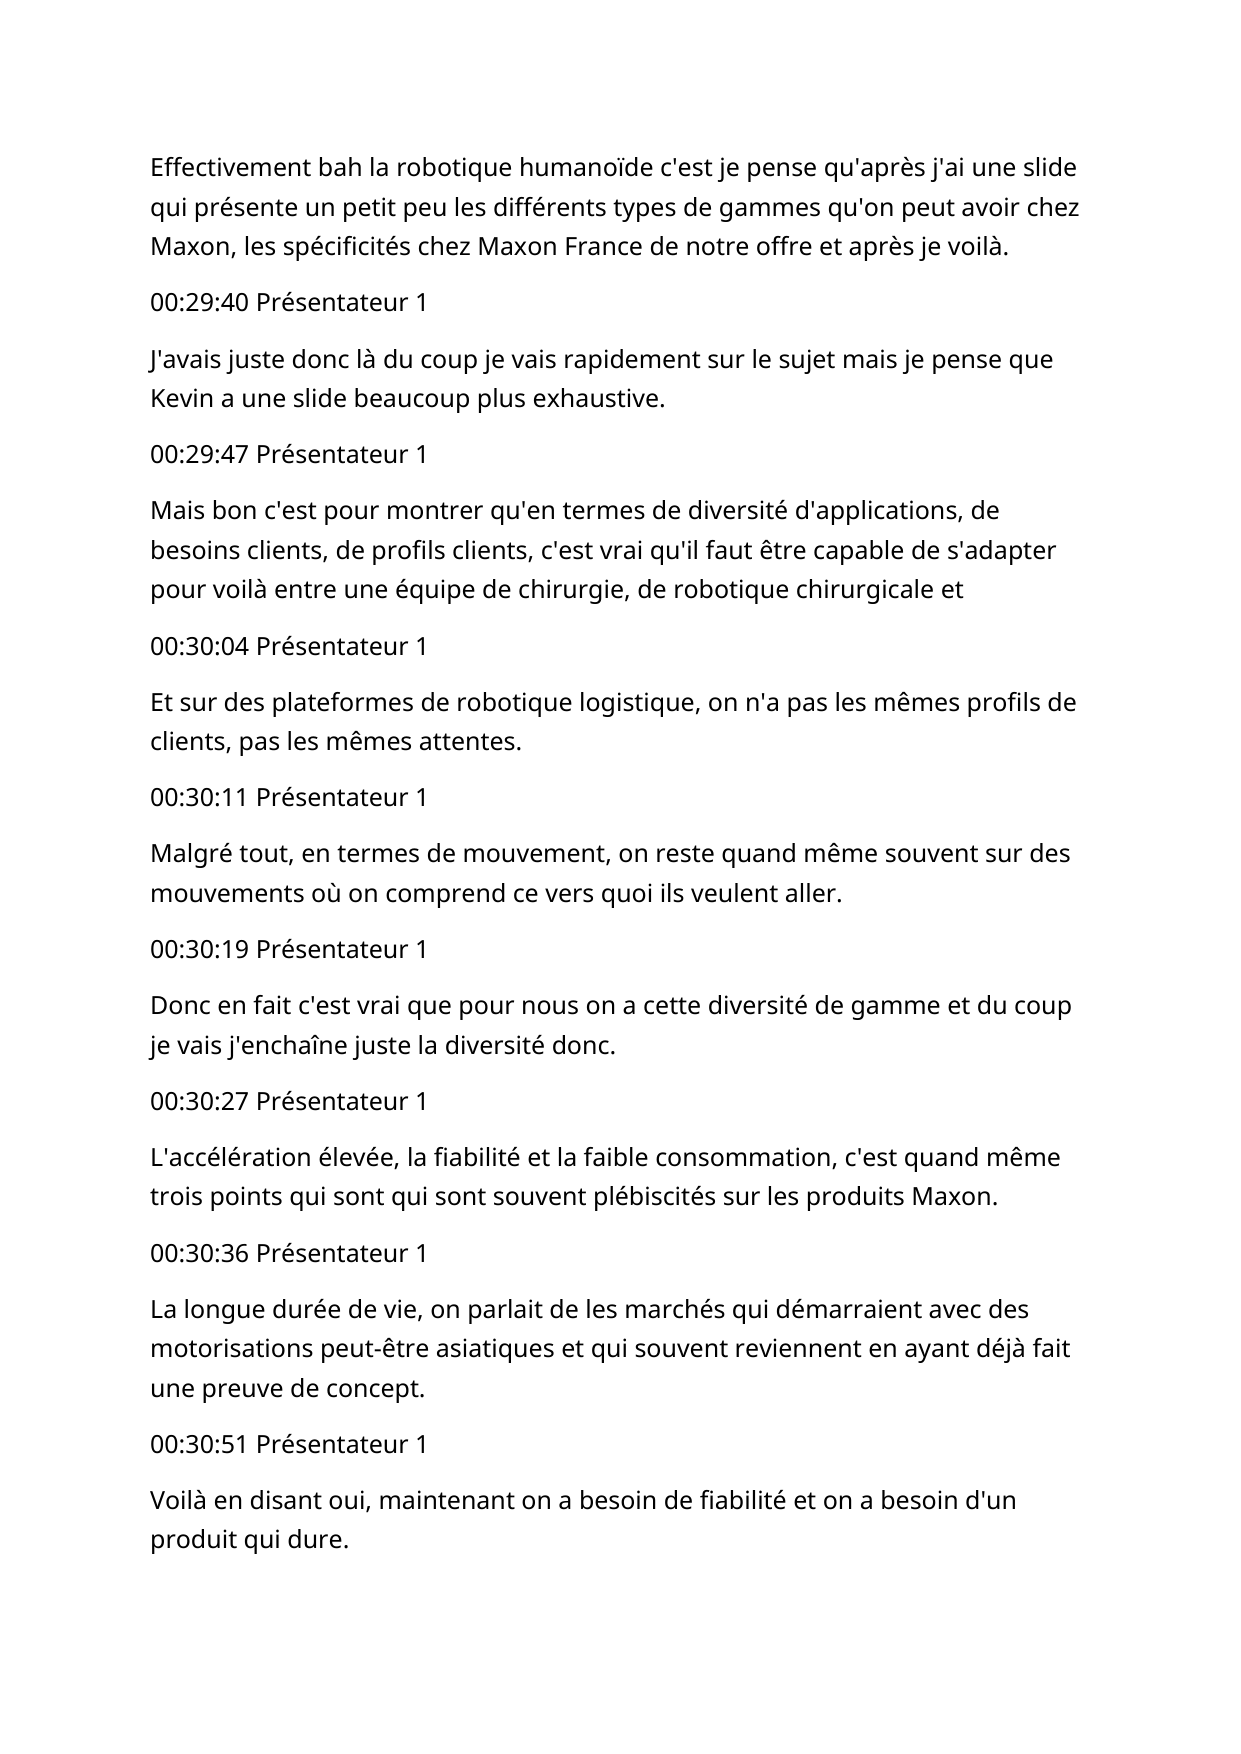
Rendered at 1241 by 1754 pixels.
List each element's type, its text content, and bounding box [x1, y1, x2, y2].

text 00:30:36 Présentateur 1 [150, 1235, 1090, 1269]
text Donc en fait c'est vrai que pour nous on a cette diversité de gamme et du coup je vais j'enchaîne juste la diversité donc. [150, 988, 1090, 1061]
text Mais bon c'est pour montrer qu'en termes de diversité d'applications, de besoins clients, de profils clients, c'est vrai qu'il faut être capable de s'adapter pour voilà entre une équipe de chirurgie, de robotique chirurgicale et [150, 493, 1090, 606]
text J'avais juste donc là du coup je vais rapidement sur le sujet mais je pense que Kevin a une slide beaucoup plus exhaustive. [150, 341, 1090, 415]
text 00:30:11 Présentateur 1 [150, 780, 1090, 814]
text 00:29:47 Présentateur 1 [150, 437, 1090, 471]
text 00:30:04 Présentateur 1 [150, 628, 1090, 662]
text Voilà en disant oui, maintenant on a besoin de fiabilité et on a besoin d'un produit qui dure. [150, 1483, 1090, 1556]
text La longue durée de vie, on parlait de les marchés qui démarraient avec des motorisations peut-être asiatiques et qui souvent reviennent en ayant déjà fait une preuve de concept. [150, 1291, 1090, 1404]
text 00:30:19 Présentateur 1 [150, 932, 1090, 966]
text L'accélération élevée, la fiabilité et la faible consommation, c'est quand même trois points qui sont qui sont souvent plébiscités sur les produits Maxon. [150, 1139, 1090, 1213]
text 00:29:40 Présentateur 1 [150, 285, 1090, 319]
text 00:30:51 Présentateur 1 [150, 1426, 1090, 1461]
text Effectivement bah la robotique humanoïde c'est je pense qu'après j'ai une slide qui présente un petit peu les différents types de gammes qu'on peut avoir chez Maxon, les spécificités chez Maxon France de notre offre et après je voilà. [150, 150, 1090, 263]
text Malgré tout, en termes de mouvement, on reste quand même souvent sur des mouvements où on comprend ce vers quoi ils veulent aller. [150, 836, 1090, 909]
text 00:30:27 Présentateur 1 [150, 1083, 1090, 1117]
text Et sur des plateformes de robotique logistique, on n'a pas les mêmes profils de clients, pas les mêmes attentes. [150, 684, 1090, 758]
